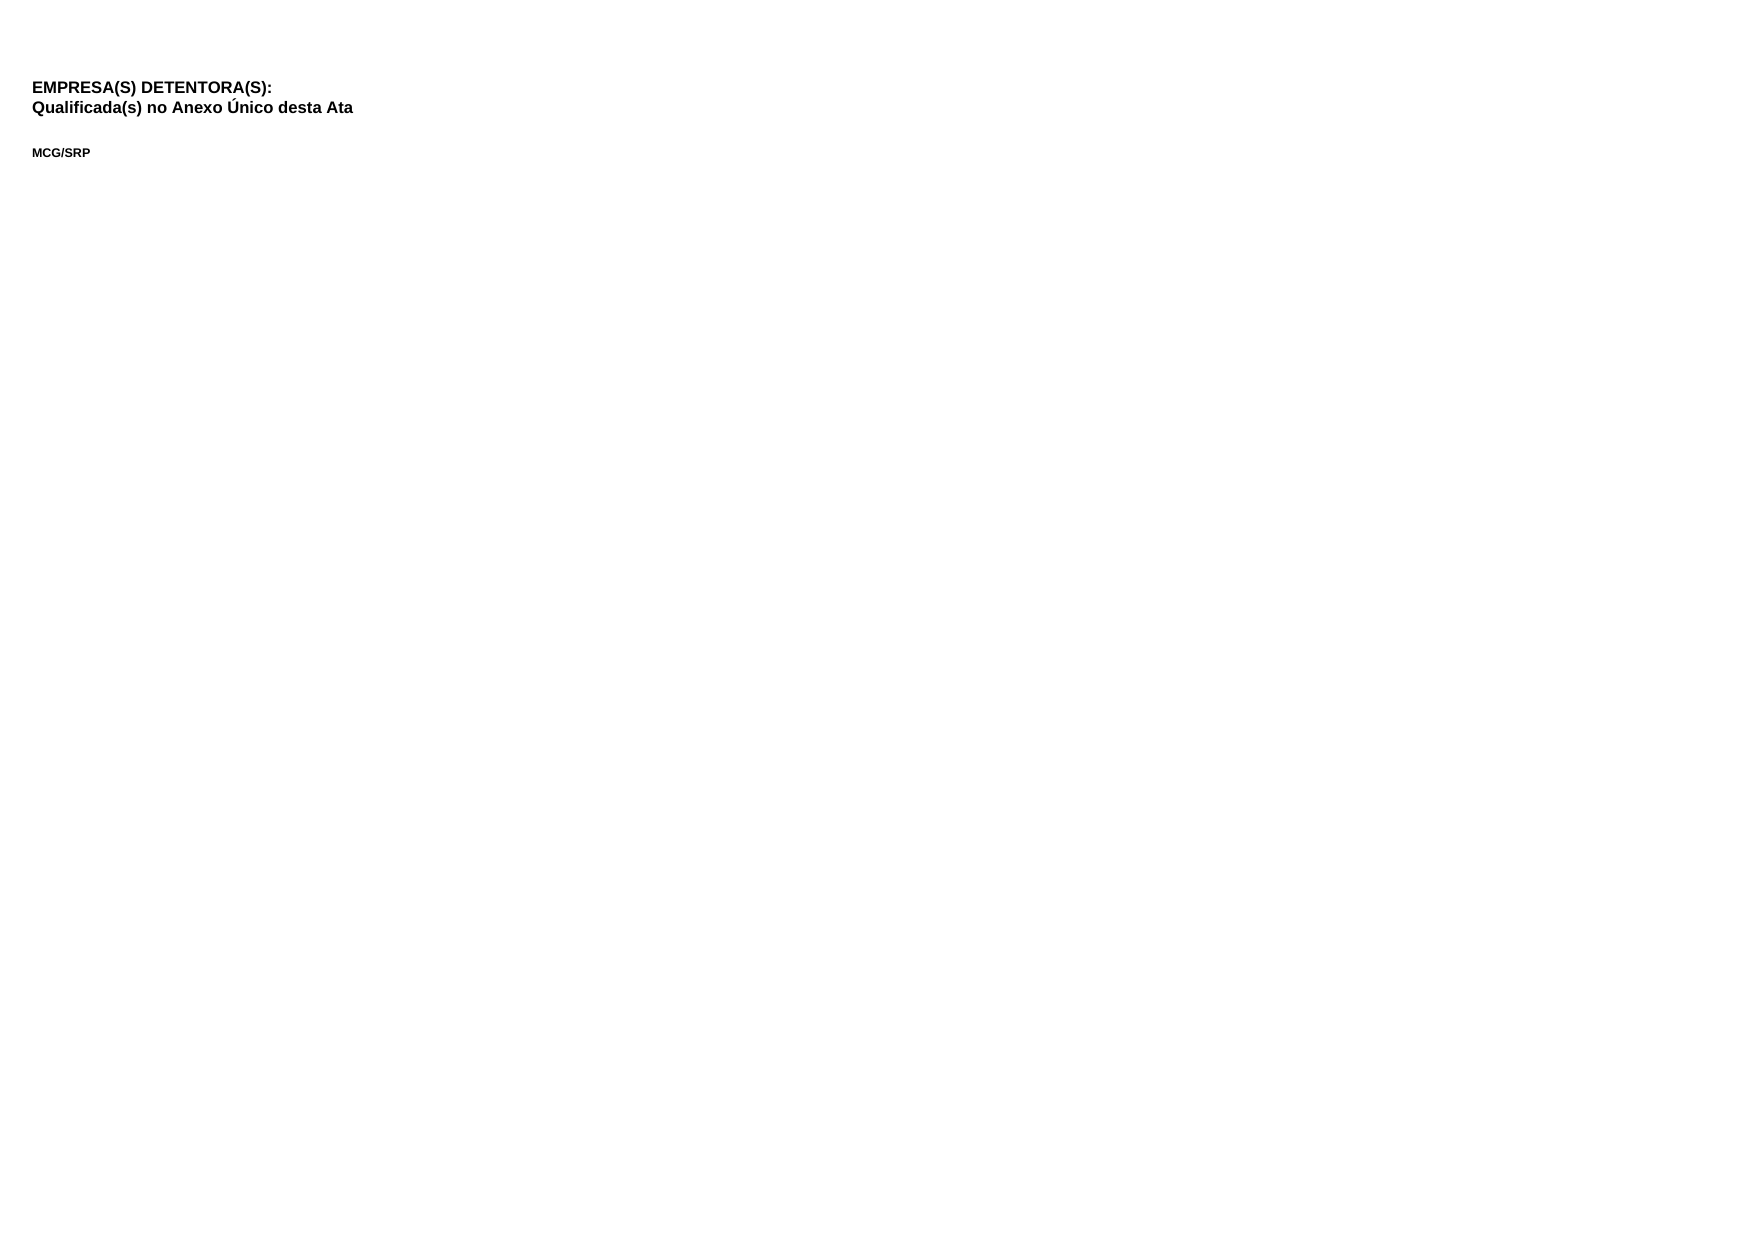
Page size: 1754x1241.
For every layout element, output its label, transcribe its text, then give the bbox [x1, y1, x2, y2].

text MCG/SRP [32, 145, 1690, 160]
text Qualificada(s) no Anexo Único desta Ata [32, 97, 1690, 117]
text EMPRESA(S) DETENTORA(S): [32, 78, 1690, 97]
